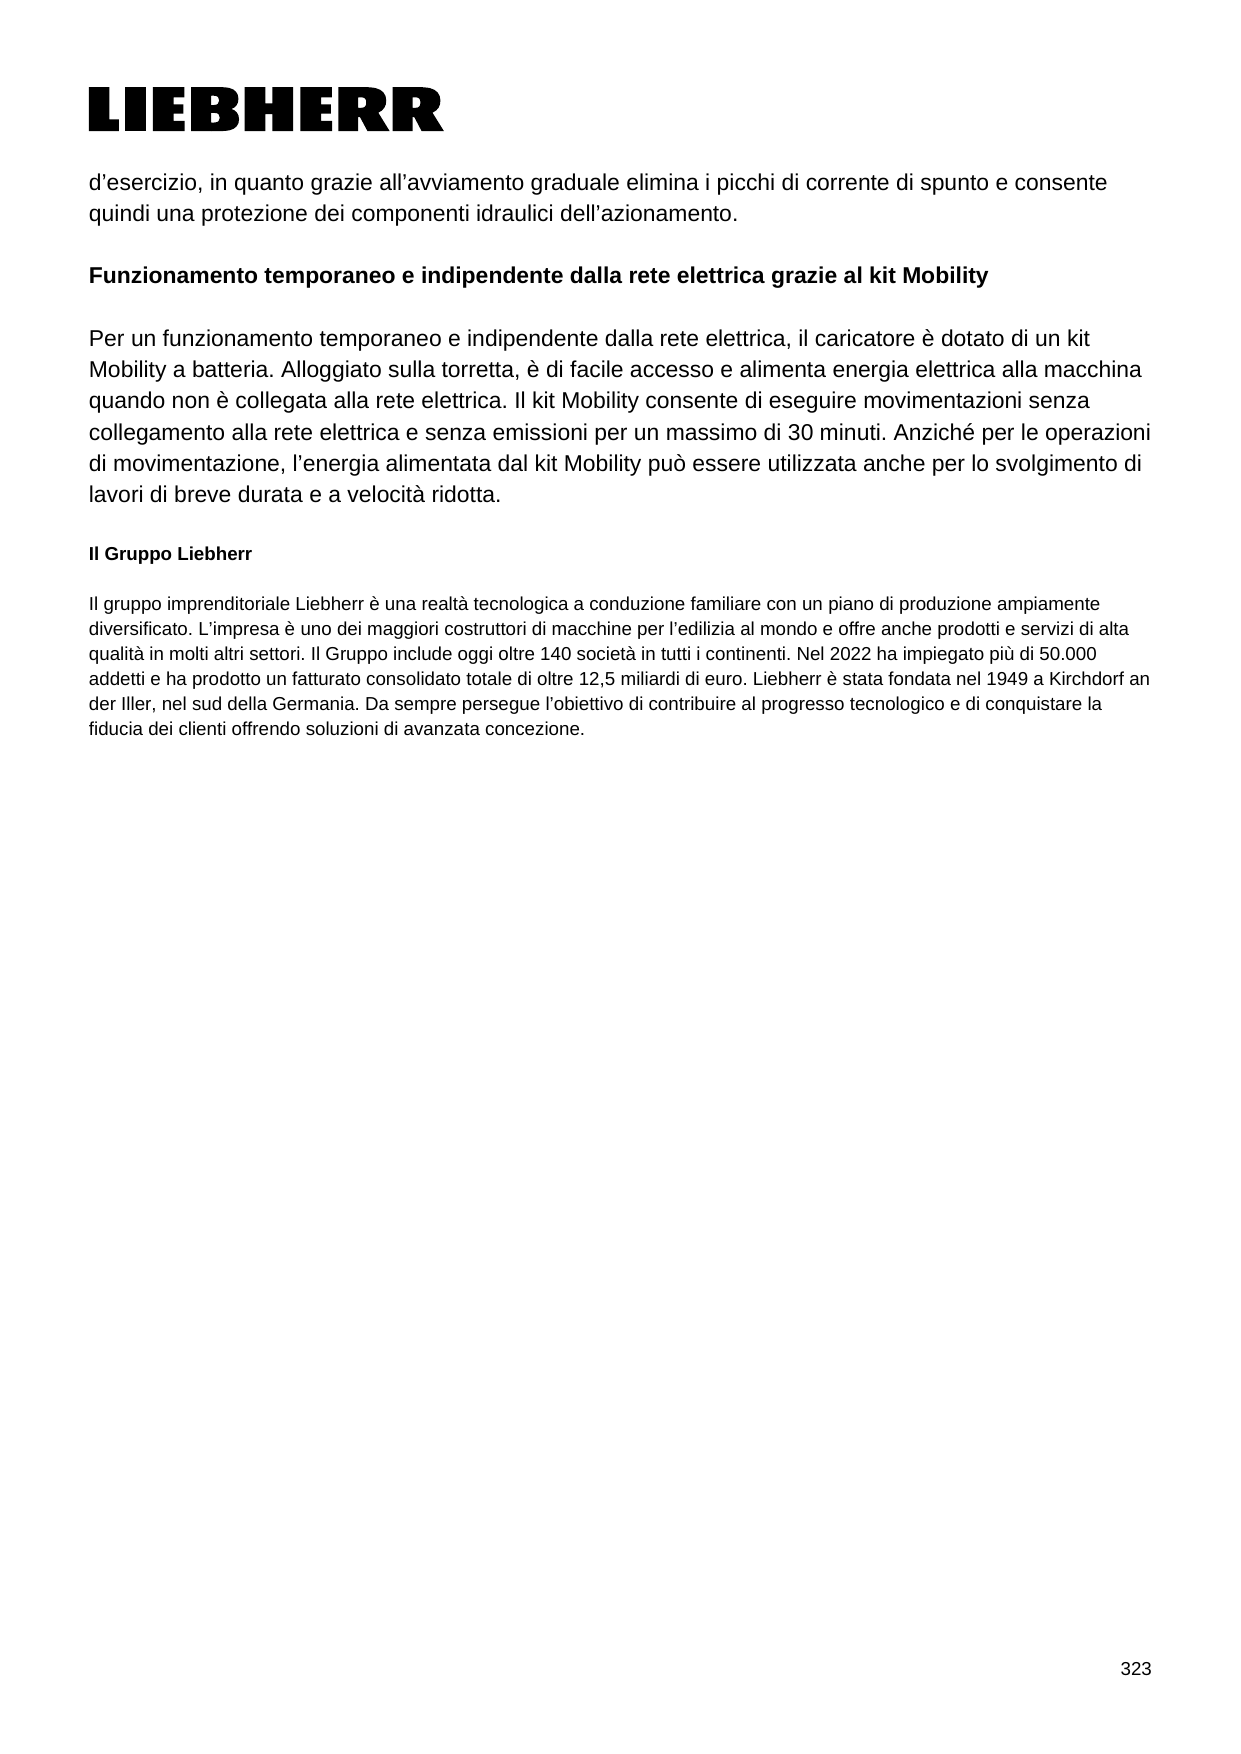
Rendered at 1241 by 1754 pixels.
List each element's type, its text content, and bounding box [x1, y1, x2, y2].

text Per un funzionamento temporaneo e indipendente dalla rete elettrica, il caricatore è dotato di un kit Mobility a batteria. Alloggiato sulla torretta, è di facile accesso e alimenta energia elettrica alla macchina quando non è collegata alla rete elettrica. Il kit Mobility consente di eseguire movimentazioni senza collegamento alla rete elettrica e senza emissioni per un massimo di 30 minuti. Anziché per le operazioni di movimentazione, l’energia alimentata dal kit Mobility può essere utilizzata anche per lo svolgimento di lavori di breve durata e a velocità ridotta. [89, 321, 1152, 509]
text Funzionamento temporaneo e indipendente dalla rete elettrica grazie al kit Mobility [89, 259, 1152, 290]
text Il Gruppo Liebherr [89, 540, 1152, 565]
text Il gruppo imprenditoriale Liebherr è una realtà tecnologica a conduzione familiare con un piano di produzione ampiamente diversificato. L’impresa è uno dei maggiori costruttori di macchine per l’edilizia al mondo e offre anche prodotti e servizi di alta qualità in molti altri settori. Il Gruppo include oggi oltre 140 società in tutti i continenti. Nel 2022 ha impiegato più di 50.000 addetti e ha prodotto un fatturato consolidato totale di oltre 12,5 miliardi di euro. Liebherr è stata fondata nel 1949 a Kirchdorf an der Iller, nel sud della Germania. Da sempre persegue l’obiettivo di contribuire al progresso tecnologico e di conquistare la fiducia dei clienti offrendo soluzioni di avanzata concezione. [89, 590, 1152, 740]
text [89, 165, 1152, 228]
